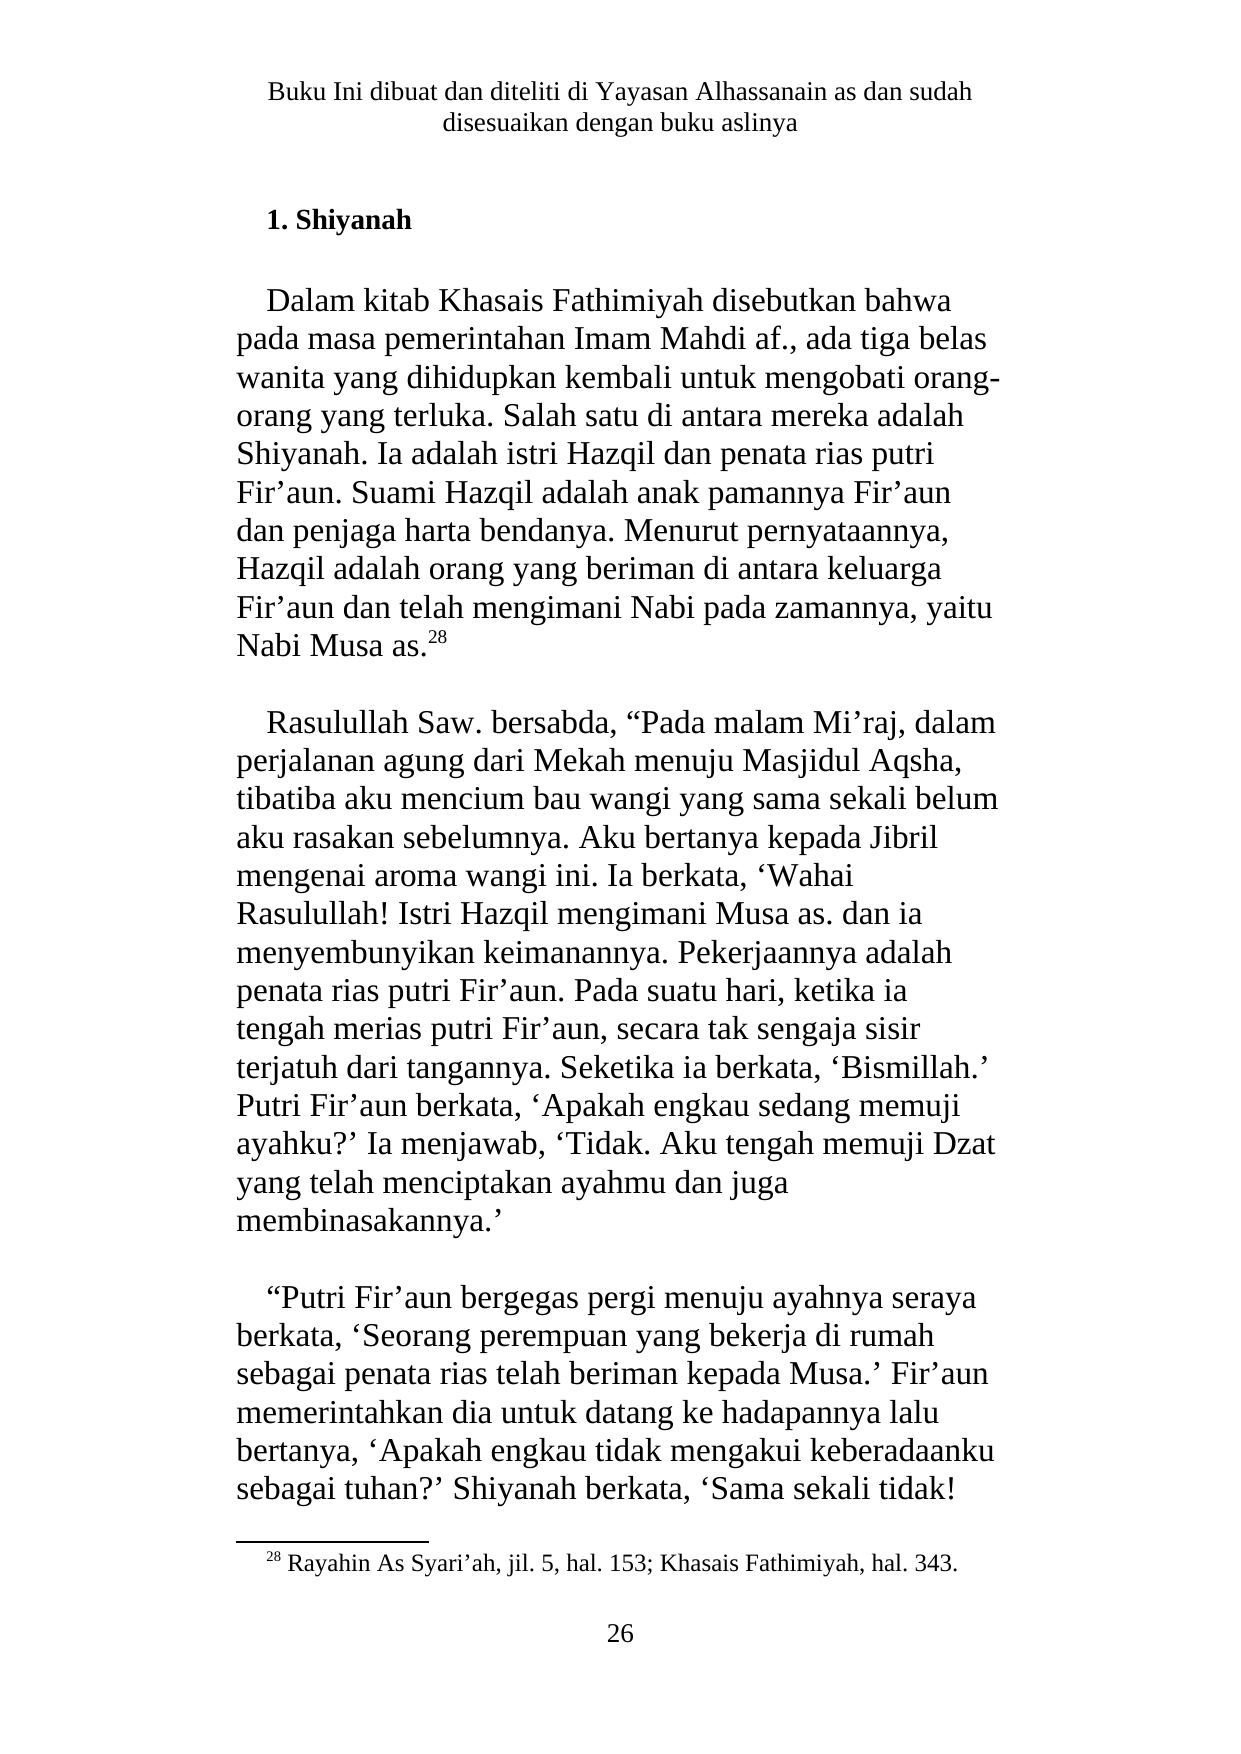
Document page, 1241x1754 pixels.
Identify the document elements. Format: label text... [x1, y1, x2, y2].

text Rasulullah Saw. bersabda, “Pada malam Mi’raj, dalam perjalanan agung dari Mekah menuju Masjidul Aqsha, tibatiba aku mencium bau wangi yang sama sekali belum aku rasakan sebelumnya. Aku bertanya kepada Jibril mengenai aroma wangi ini. Ia berkata, ‘Wahai Rasulullah! Istri Hazqil mengimani Musa as. dan ia menyembunyikan keimanannya. Pekerjaannya adalah penata rias putri Fir’aun. Pada suatu hari, ketika ia tengah merias putri Fir’aun, secara tak sengaja sisir terjatuh dari tangannya. Seketika ia berkata, ‘Bismillah.’ Putri Fir’aun berkata, ‘Apakah engkau sedang memuji ayahku?’ Ia menjawab, ‘Tidak. Aku tengah memuji Dzat yang telah menciptakan ayahmu dan juga membinasakannya.’ [236, 702, 1004, 1239]
text Dalam kitab Khasais Fathimiyah disebutkan bahwa pada masa pemerintahan Imam Mahdi af., ada tiga belas wanita yang dihidupkan kembali untuk mengobati orang-orang yang terluka. Salah satu di antara mereka adalah Shiyanah. Ia adalah istri Hazqil dan penata rias putri Fir’aun. Suami Hazqil adalah anak pamannya Fir’aun dan penjaga harta bendanya. Menurut pernyataannya, Hazqil adalah orang yang beriman di antara keluarga Fir’aun dan telah mengimani Nabi pada zamannya, yaitu Nabi Musa as. [236, 280, 1004, 664]
subtitle 1. Shiyanah [236, 202, 1004, 236]
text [236, 1277, 1004, 1507]
